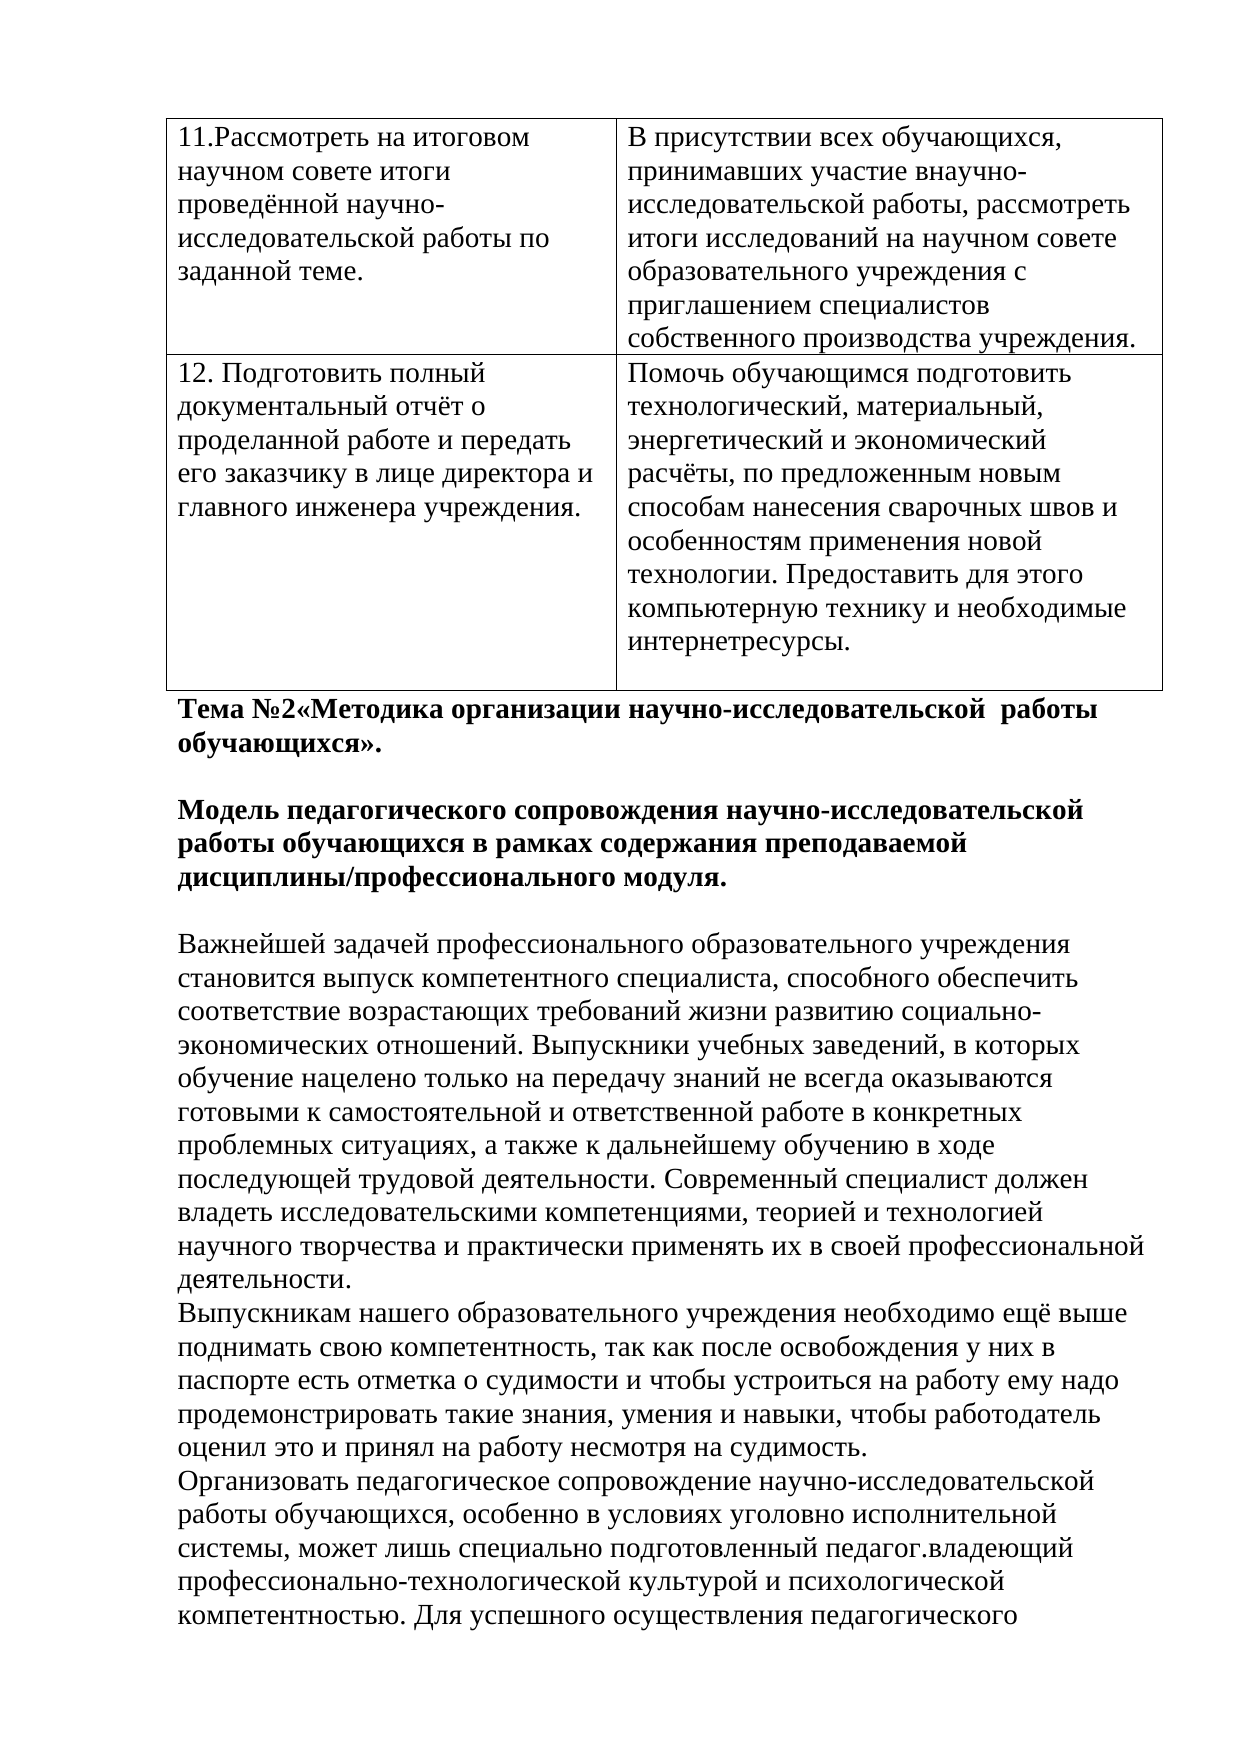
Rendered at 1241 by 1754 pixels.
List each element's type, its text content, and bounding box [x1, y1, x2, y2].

text Выпускникам нашего образовательного учреждения необходимо ещё выше поднимать свою компетентность, так как после освобождения у них в паспорте есть отметка о судимости и чтобы устроиться на работу ему надо продемонстрировать такие знания, умения и навыки, чтобы работодатель оценил это и принял на работу несмотря на судимость. [177, 1295, 1152, 1463]
text Важнейшей задачей профессионального образовательного учреждения становится выпуск компетентного специалиста, способного обеспечить соответствие возрастающих требований жизни развитию социально-экономических отношений. Выпускники учебных заведений, в которых обучение нацелено только на передачу знаний не всегда оказываются готовыми к самостоятельной и ответственной работе в конкретных проблемных ситуациях, а также к дальнейшему обучению в ходе последующей трудовой деятельности. Современный специалист должен владеть исследовательскими компетенциями, теорией и технологией научного творчества и практически применять их в своей профессиональной деятельности. [177, 926, 1152, 1295]
text Тема №2«Методика организации научно-исследовательской работы обучающихся». [177, 691, 1152, 758]
table_cell 11.Рассмотреть на итоговом научном совете итоги проведённой научно-исследовательской работы по заданной теме. [167, 119, 616, 354]
table_cell 12. Подготовить полный документальный отчёт о проделанной работе и передать его заказчику в лице директора и главного инженера учреждения. [167, 355, 616, 690]
text Модель педагогического сопровождения научно-исследовательской работы обучающихся в рамках содержания преподаваемой дисциплины/профессионального модуля. [177, 792, 1152, 893]
table_cell Помочь обучающимся подготовить технологический, материальный, энергетический и экономический расчёты, по предложенным новым способам нанесения сварочных швов и особенностям применения новой технологии. Предоставить для этого компьютерную технику и необходимые интернетресурсы. [617, 355, 1162, 690]
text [177, 1463, 1152, 1631]
table_cell В присутствии всех обучающихся, принимавших участие внаучно-исследовательской работы, рассмотреть итоги исследований на научном совете образовательного учреждения с приглашением специалистов собственного производства учреждения. [617, 119, 1162, 354]
